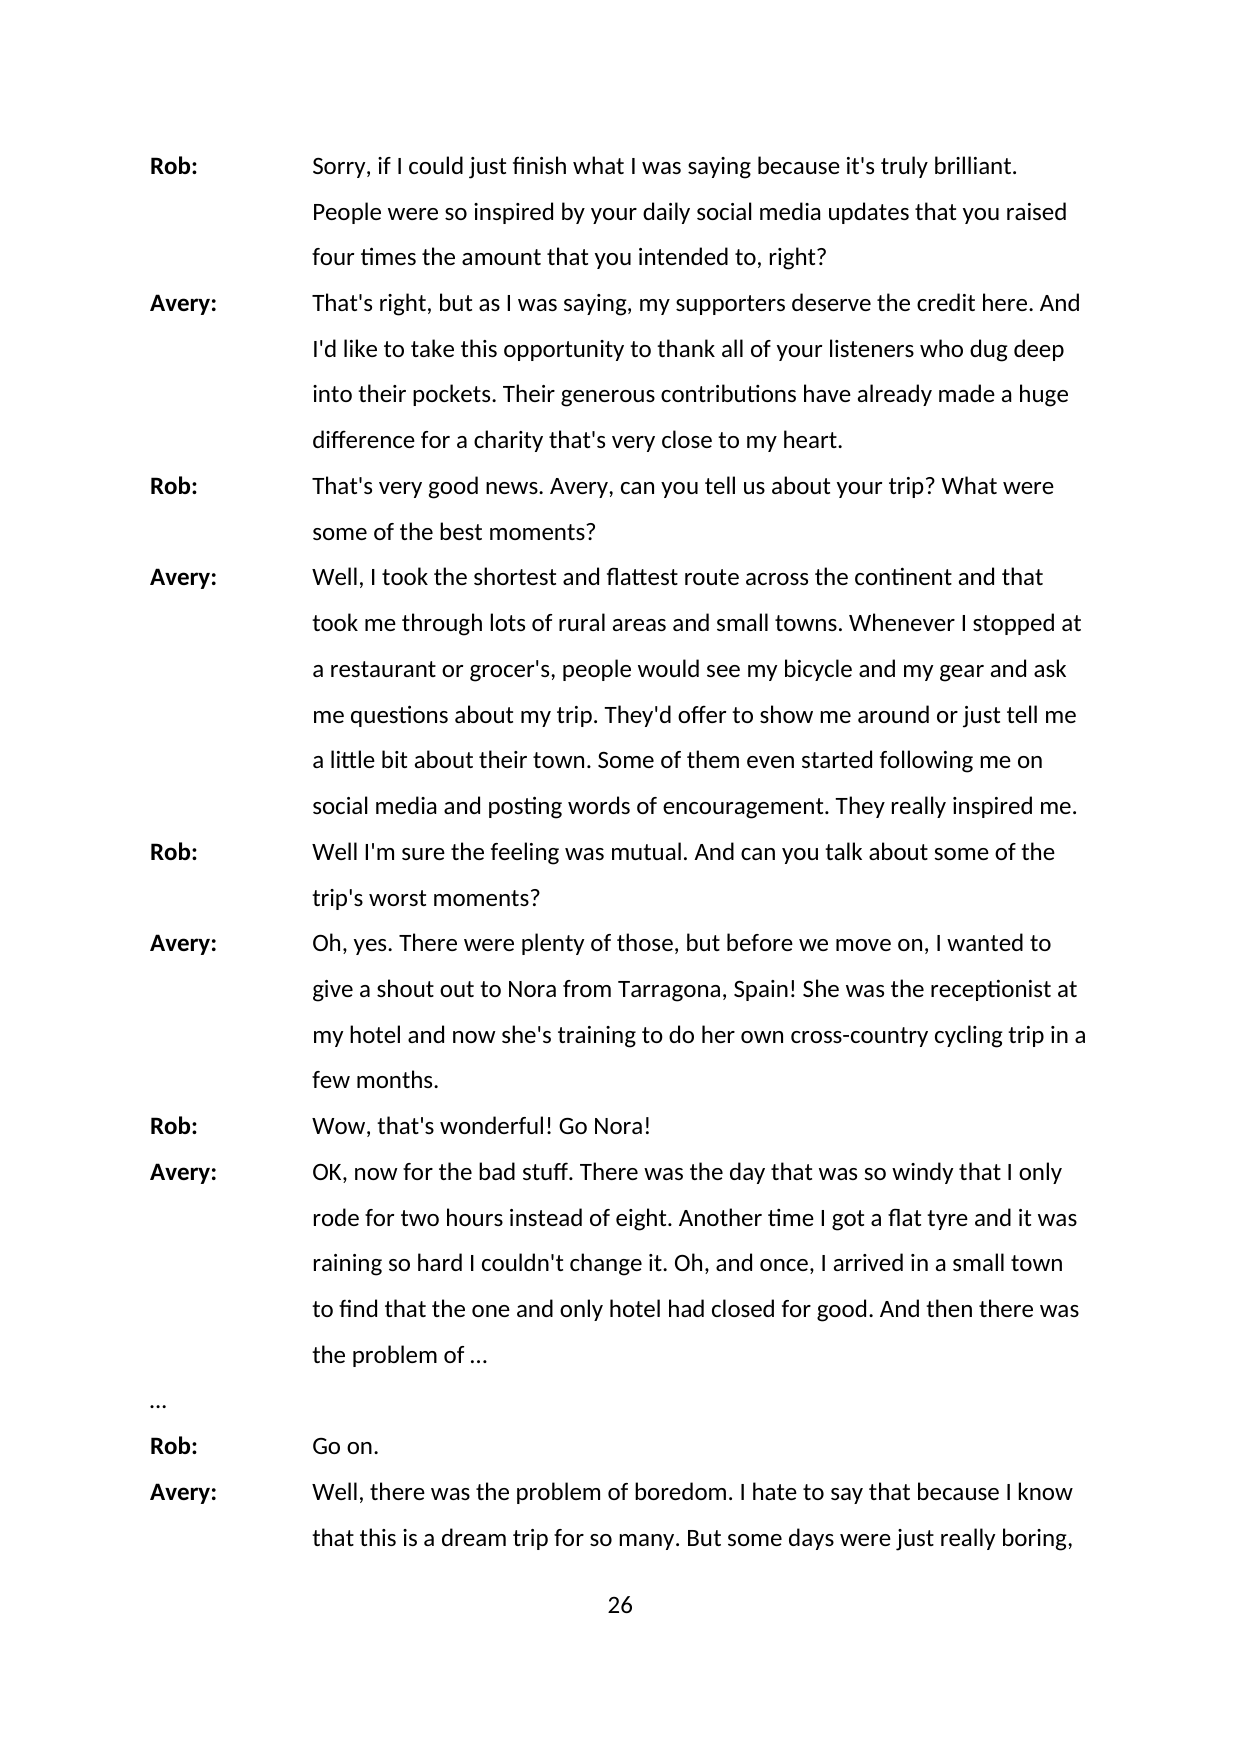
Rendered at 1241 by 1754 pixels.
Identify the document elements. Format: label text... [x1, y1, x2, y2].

text Avery: That's right, but as I was saying, my supporters deserve the credit here. And I'd like to take this opportunity to thank all of your listeners who dug deep into their pockets. Their generous contributions have already made a huge difference for a charity that's very close to my heart. [150, 287, 1090, 455]
text Avery: Oh, yes. There were plenty of those, but before we move on, I wanted to give a shout out to Nora from Tarragona, Spain! She was the receptionist at my hotel and now she's training to do her own cross-country cycling trip in a few months. [150, 927, 1090, 1095]
text Rob: Go on. [150, 1430, 1090, 1461]
text … [150, 1385, 1090, 1415]
text Avery: OK, now for the bad stuff. There was the day that was so windy that I only rode for two hours instead of eight. Another time I got a flat tyre and it was raining so hard I couldn't change it. Oh, and once, I arrived in a small town to find that the one and only hotel had closed for good. And then there was the problem of … [150, 1156, 1090, 1369]
text Rob: That's very good news. Avery, can you tell us about your trip? What were some of the best moments? [150, 470, 1090, 546]
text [150, 1476, 1090, 1552]
text Rob: Well I'm sure the feeling was mutual. And can you talk about some of the trip's worst moments? [150, 836, 1090, 912]
text Rob: Sorry, if I could just finish what I was saying because it's truly brilliant. People were so inspired by your daily social media updates that you raised four times the amount that you intended to, right? [150, 150, 1090, 272]
text Rob: Wow, that's wonderful! Go Nora! [150, 1110, 1090, 1141]
text Avery: Well, I took the shortest and flattest route across the continent and that took me through lots of rural areas and small towns. Whenever I stopped at a restaurant or grocer's, people would see my bicycle and my gear and ask me questions about my trip. They'd offer to show me around or just tell me a little bit about their town. Some of them even started following me on social media and posting words of encouragement. They really inspired me. [150, 562, 1090, 821]
